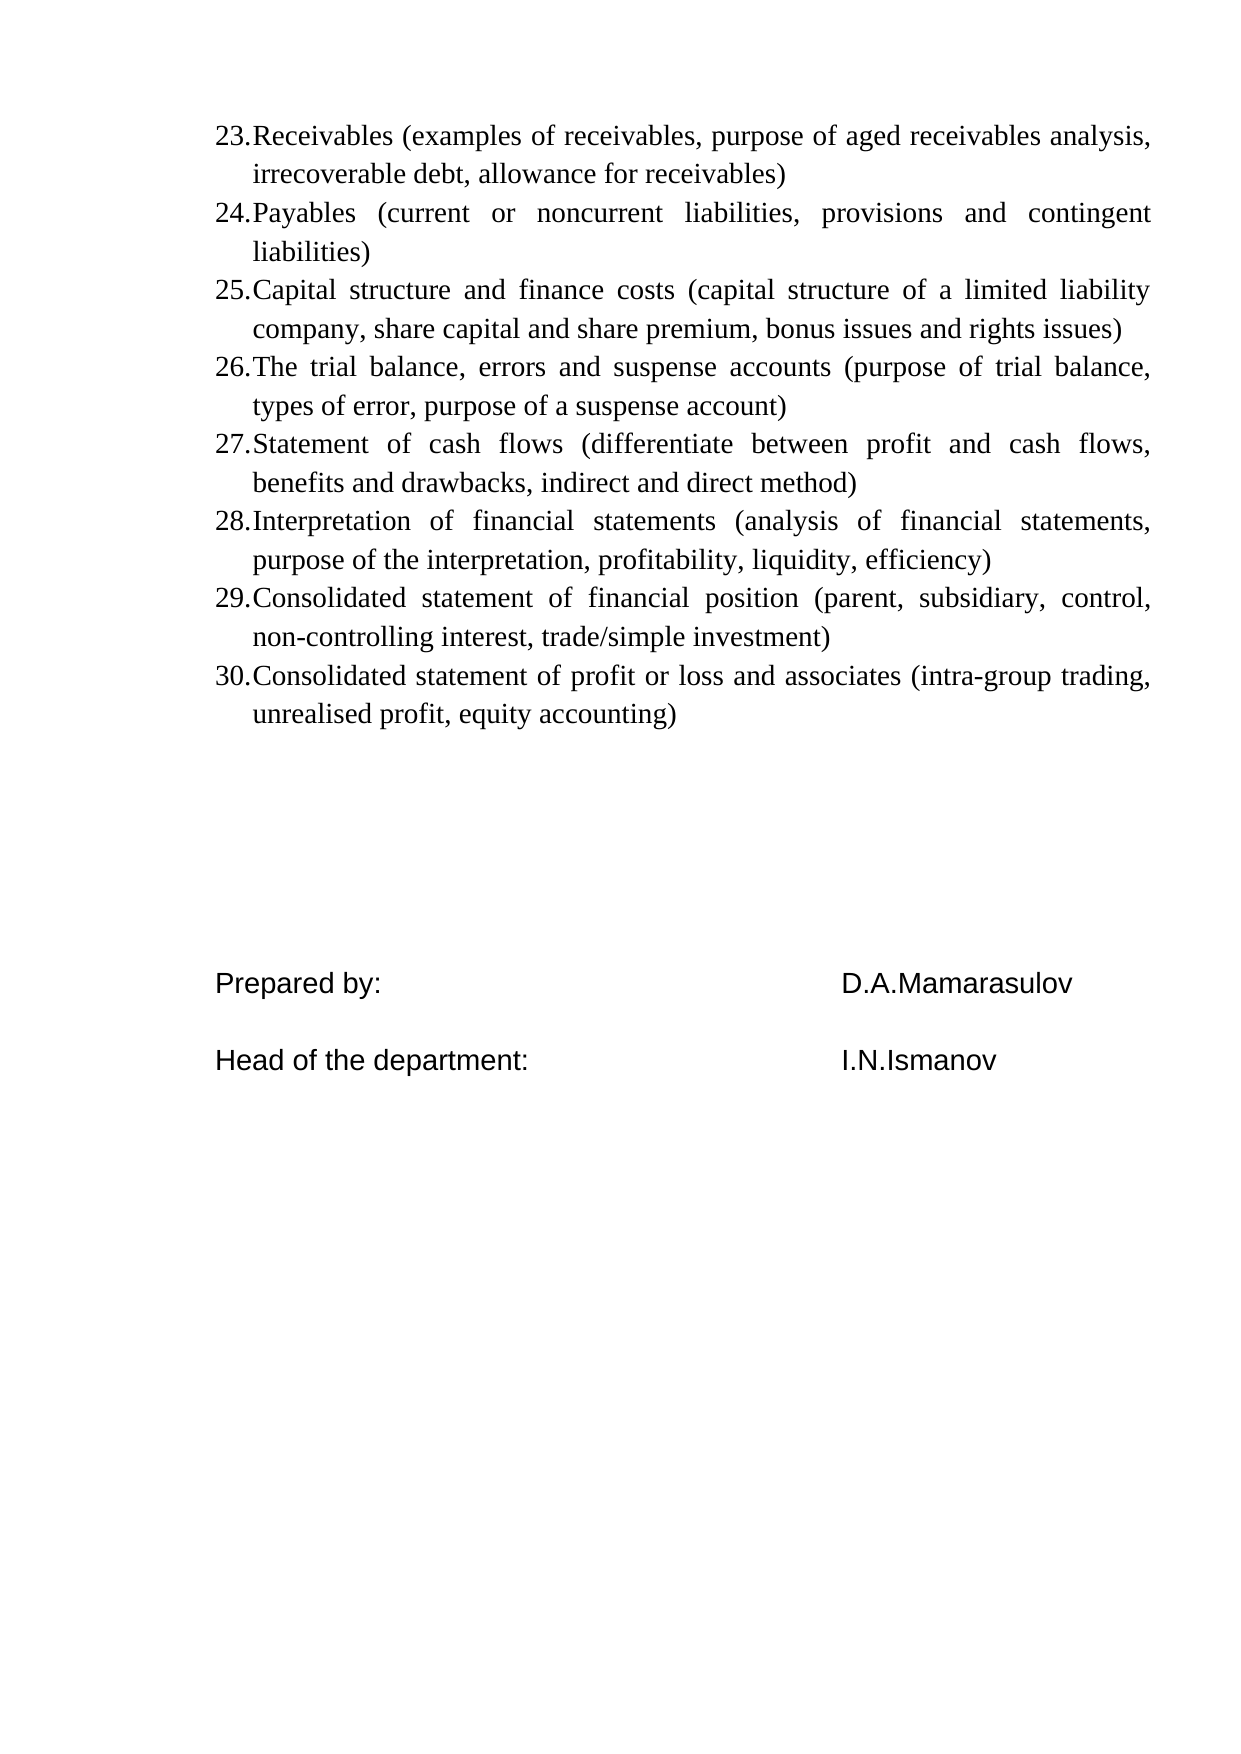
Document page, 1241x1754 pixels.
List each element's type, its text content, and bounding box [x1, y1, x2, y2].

text Head of the department: I.N.Ismanov [177, 1043, 1152, 1077]
text Prepared by: D.A.Mamarasulov [177, 966, 1152, 999]
list The trial balance, errors and suspense accounts (purpose of trial balance, types of error, purpose of a suspense account) [215, 349, 1152, 421]
list Payables (current or noncurrent liabilities, provisions and contingent liabilities) [215, 195, 1152, 267]
list Interpretation of financial statements (analysis of financial statements, purpose of the interpretation, profitability, liquidity, efficiency) [215, 503, 1152, 576]
list Capital structure and finance costs (capital structure of a limited liability company, share capital and share premium, bonus issues and rights issues) [215, 272, 1152, 344]
list Statement of cash flows (differentiate between profit and cash flows, benefits and drawbacks, indirect and direct method) [215, 426, 1152, 498]
list Consolidated statement of financial position (parent, subsidiary, control, non-controlling interest, trade/simple investment) [215, 581, 1152, 653]
list Consolidated statement of profit or loss and associates (intra-group trading, unrealised profit, equity accounting) [215, 658, 1152, 730]
list Receivables (examples of receivables, purpose of aged receivables analysis, irrecoverable debt, allowance for receivables) [215, 118, 1152, 190]
